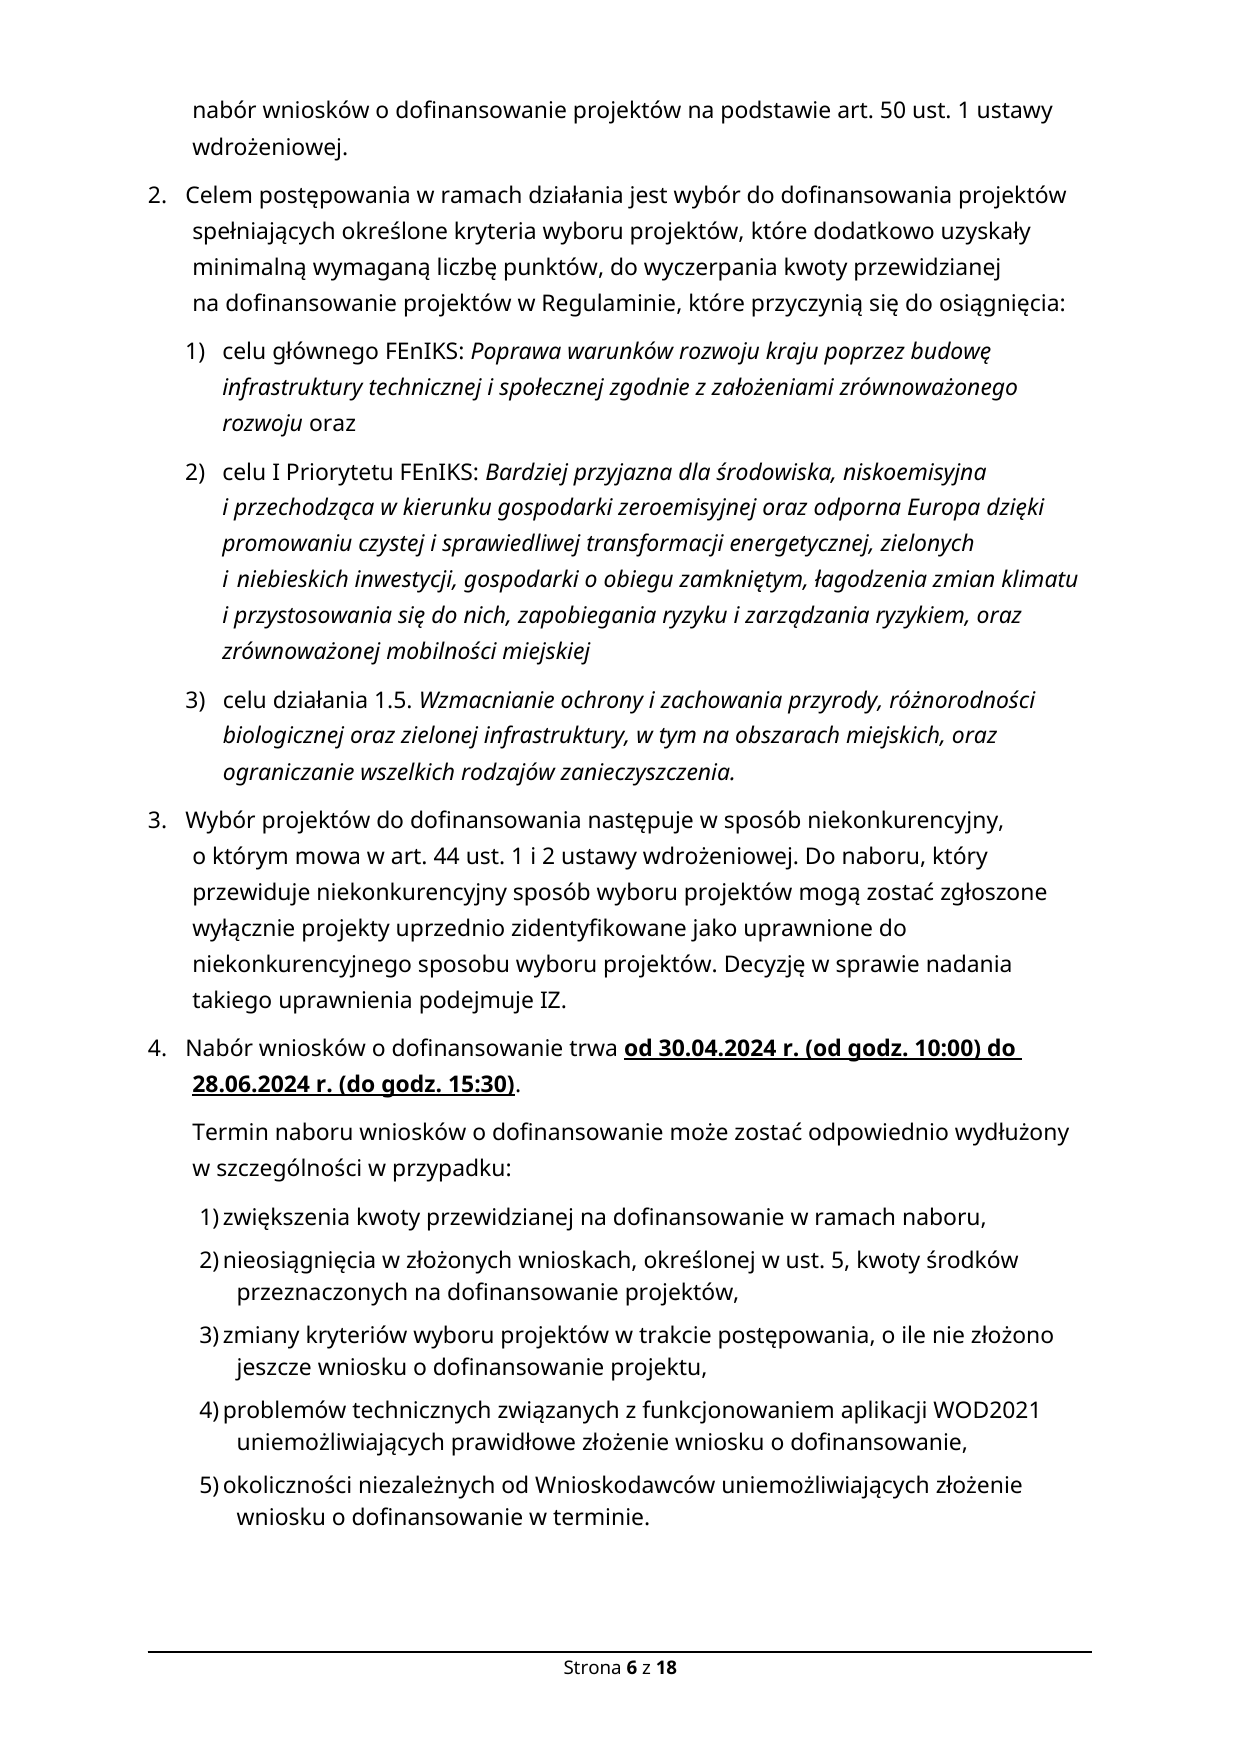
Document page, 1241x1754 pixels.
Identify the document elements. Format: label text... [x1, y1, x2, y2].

list Wybór projektów do dofinansowania następuje w sposób niekonkurencyjny, o którym mowa w art. 44 ust. 1 i 2 ustawy wdrożeniowej. Do naboru, który przewiduje niekonkurencyjny sposób wyboru projektów mogą zostać zgłoszone wyłącznie projekty uprzednio zidentyfikowane jako uprawnione do niekonkurencyjnego sposobu wyboru projektów. Decyzję w sprawie nadania takiego uprawnienia podejmuje IZ. [148, 804, 1092, 1015]
list celu I Priorytetu FEnIKS: Bardziej przyjazna dla środowiska, niskoemisyjna i przechodząca w kierunku gospodarki zeroemisyjnej oraz odporna Europa dzięki promowaniu czystej i sprawiedliwej transformacji energetycznej, zielonych i niebieskich inwestycji, gospodarki o obiegu zamkniętym, łagodzenia zmian klimatu i przystosowania się do nich, zapobiegania ryzyku i zarządzania ryzykiem, oraz zrównoważonej mobilności miejskiej [185, 455, 1092, 666]
list Celem postępowania w ramach działania jest wybór do dofinansowania projektów spełniających określone kryteria wyboru projektów, które dodatkowo uzyskały minimalną wymaganą liczbę punktów, do wyczerpania kwoty przewidzianej na dofinansowanie projektów w Regulaminie, które przyczynią się do osiągnięcia: [148, 179, 1092, 318]
text Termin naboru wniosków o dofinansowanie może zostać odpowiednio wydłużony w szczególności w przypadku: [192, 1116, 1092, 1183]
list problemów technicznych związanych z funkcjonowaniem aplikacji WOD2021 uniemożliwiających prawidłowe złożenie wniosku o dofinansowanie, [199, 1394, 1092, 1457]
list nieosiągnięcia w złożonych wnioskach, określonej w ust. 5, kwoty środków przeznaczonych na dofinansowanie projektów, [199, 1244, 1092, 1307]
list zwiększenia kwoty przewidzianej na dofinansowanie w ramach naboru, [199, 1201, 1092, 1232]
list zmiany kryteriów wyboru projektów w trakcie postępowania, o ile nie złożono jeszcze wniosku o dofinansowanie projektu, [199, 1319, 1092, 1382]
list okoliczności niezależnych od Wnioskodawców uniemożliwiających złożenie wniosku o dofinansowanie w terminie. [199, 1469, 1092, 1532]
list celu głównego FEnIKS: Poprawa warunków rozwoju kraju poprzez budowę infrastruktury technicznej i społecznej zgodnie z założeniami zrównoważonego rozwoju oraz [185, 335, 1092, 438]
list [148, 94, 1092, 162]
list Nabór wniosków o dofinansowanie trwa od 30.04.2024 r. (od godz. 10:00) do 28.06.2024 r. (do godz. 15:30). [148, 1032, 1092, 1099]
list celu działania 1.5. Wzmacnianie ochrony i zachowania przyrody, różnorodności biologicznej oraz zielonej infrastruktury, w tym na obszarach miejskich, oraz ograniczanie wszelkich rodzajów zanieczyszczenia. [185, 683, 1092, 787]
